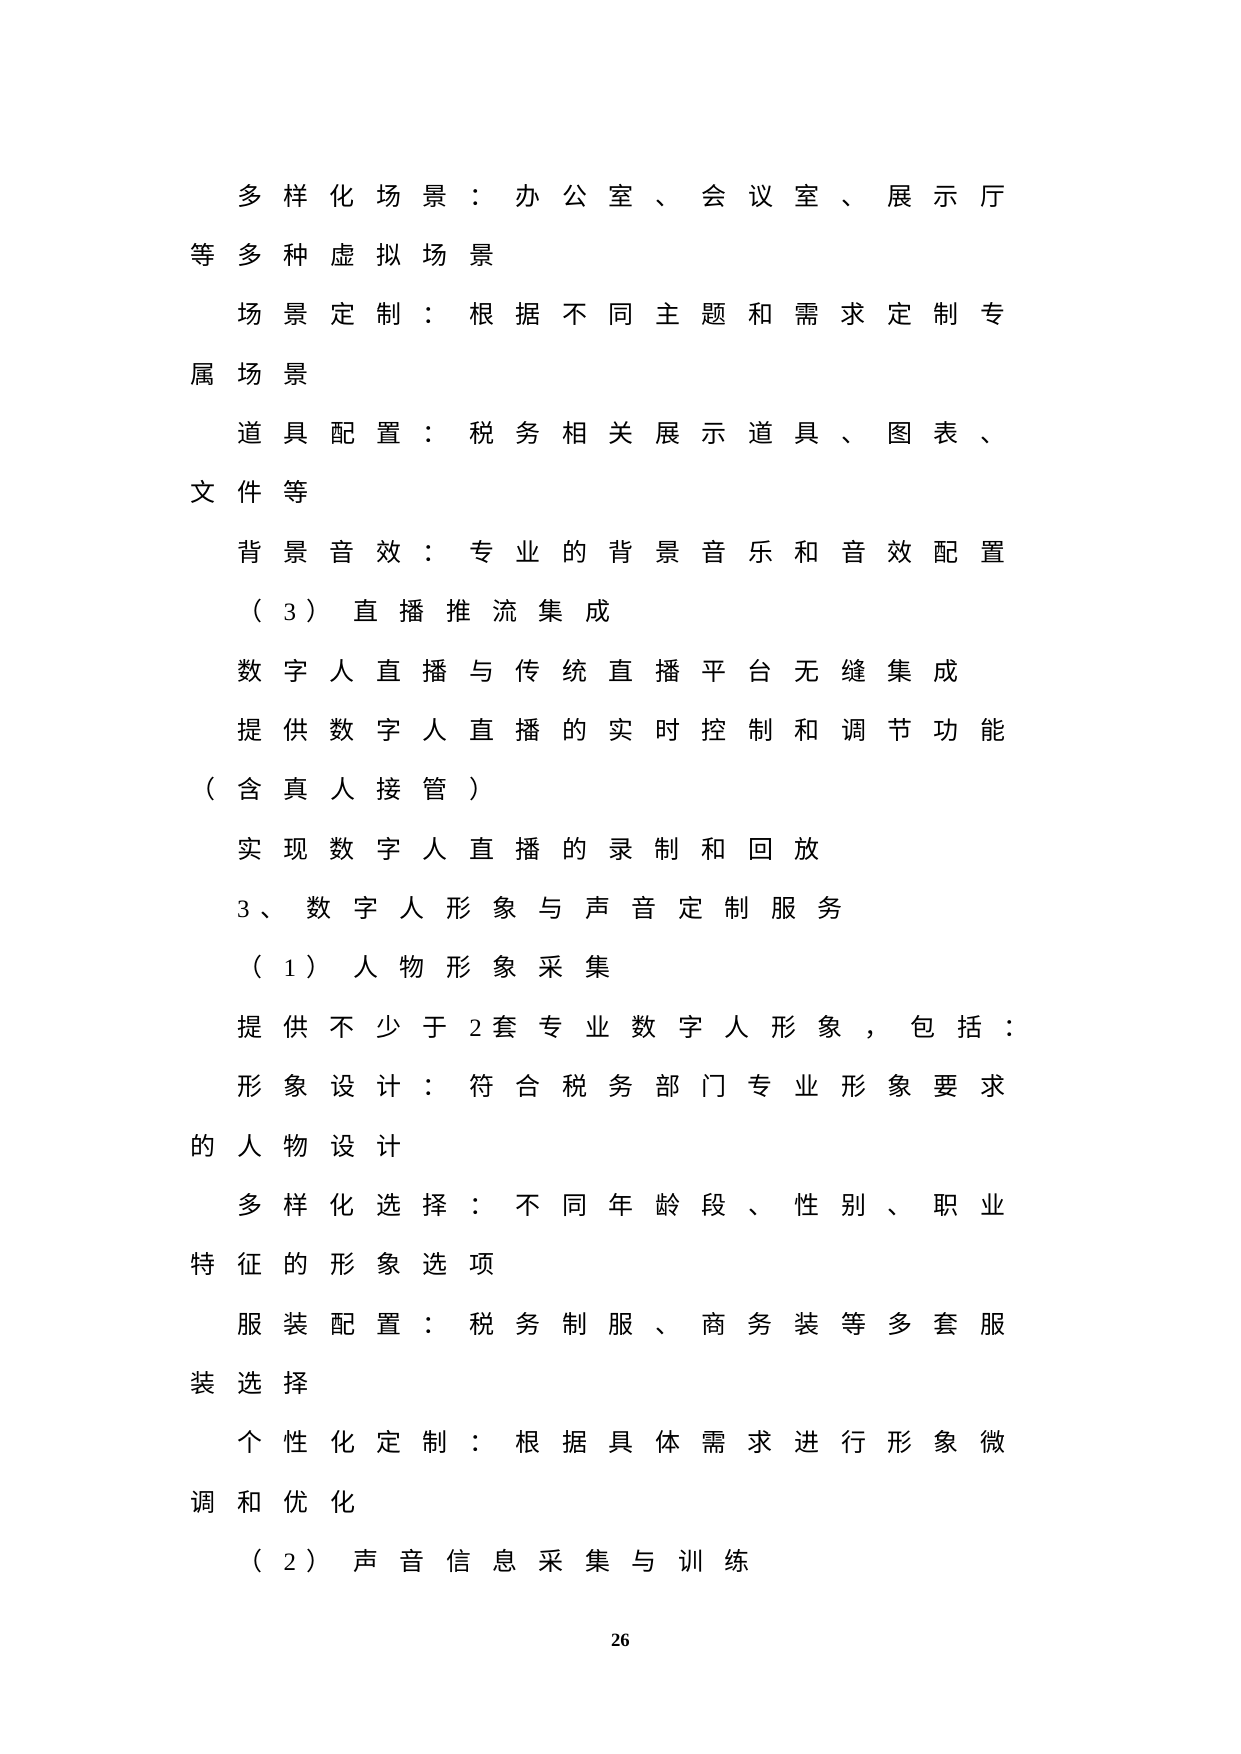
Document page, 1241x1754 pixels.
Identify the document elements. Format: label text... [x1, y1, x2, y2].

text 提供数字人直播的实时控制和调节功能（含真人接管） [190, 699, 1050, 818]
text （2）声音信息采集与训练 [190, 1530, 1050, 1589]
text （3）直播推流集成 [190, 580, 1050, 639]
text （1）人物形象采集 [190, 936, 1050, 996]
text 多样化选择：不同年龄段、性别、职业特征的形象选项 [190, 1174, 1050, 1293]
text 场景定制：根据不同主题和需求定制专属场景 [190, 283, 1050, 402]
text 提供不少于2套专业数字人形象，包括： [190, 996, 1050, 1055]
text 服装配置：税务制服、商务装等多套服装选择 [190, 1293, 1050, 1411]
text 个性化定制：根据具体需求进行形象微调和优化 [190, 1411, 1050, 1530]
text 数字人直播与传统直播平台无缝集成 [190, 639, 1050, 699]
text 形象设计：符合税务部门专业形象要求的人物设计 [190, 1055, 1050, 1174]
text 实现数字人直播的录制和回放 [190, 818, 1050, 877]
text 背景音效：专业的背景音乐和音效配置 [190, 521, 1050, 580]
text 多样化场景：办公室、会议室、展示厅等多种虚拟场景 [190, 164, 1050, 283]
text 3 、数字人形象与声音定制服务 [190, 877, 1050, 936]
text 道具配置：税务相关展示道具、图表、文件等 [190, 402, 1050, 521]
